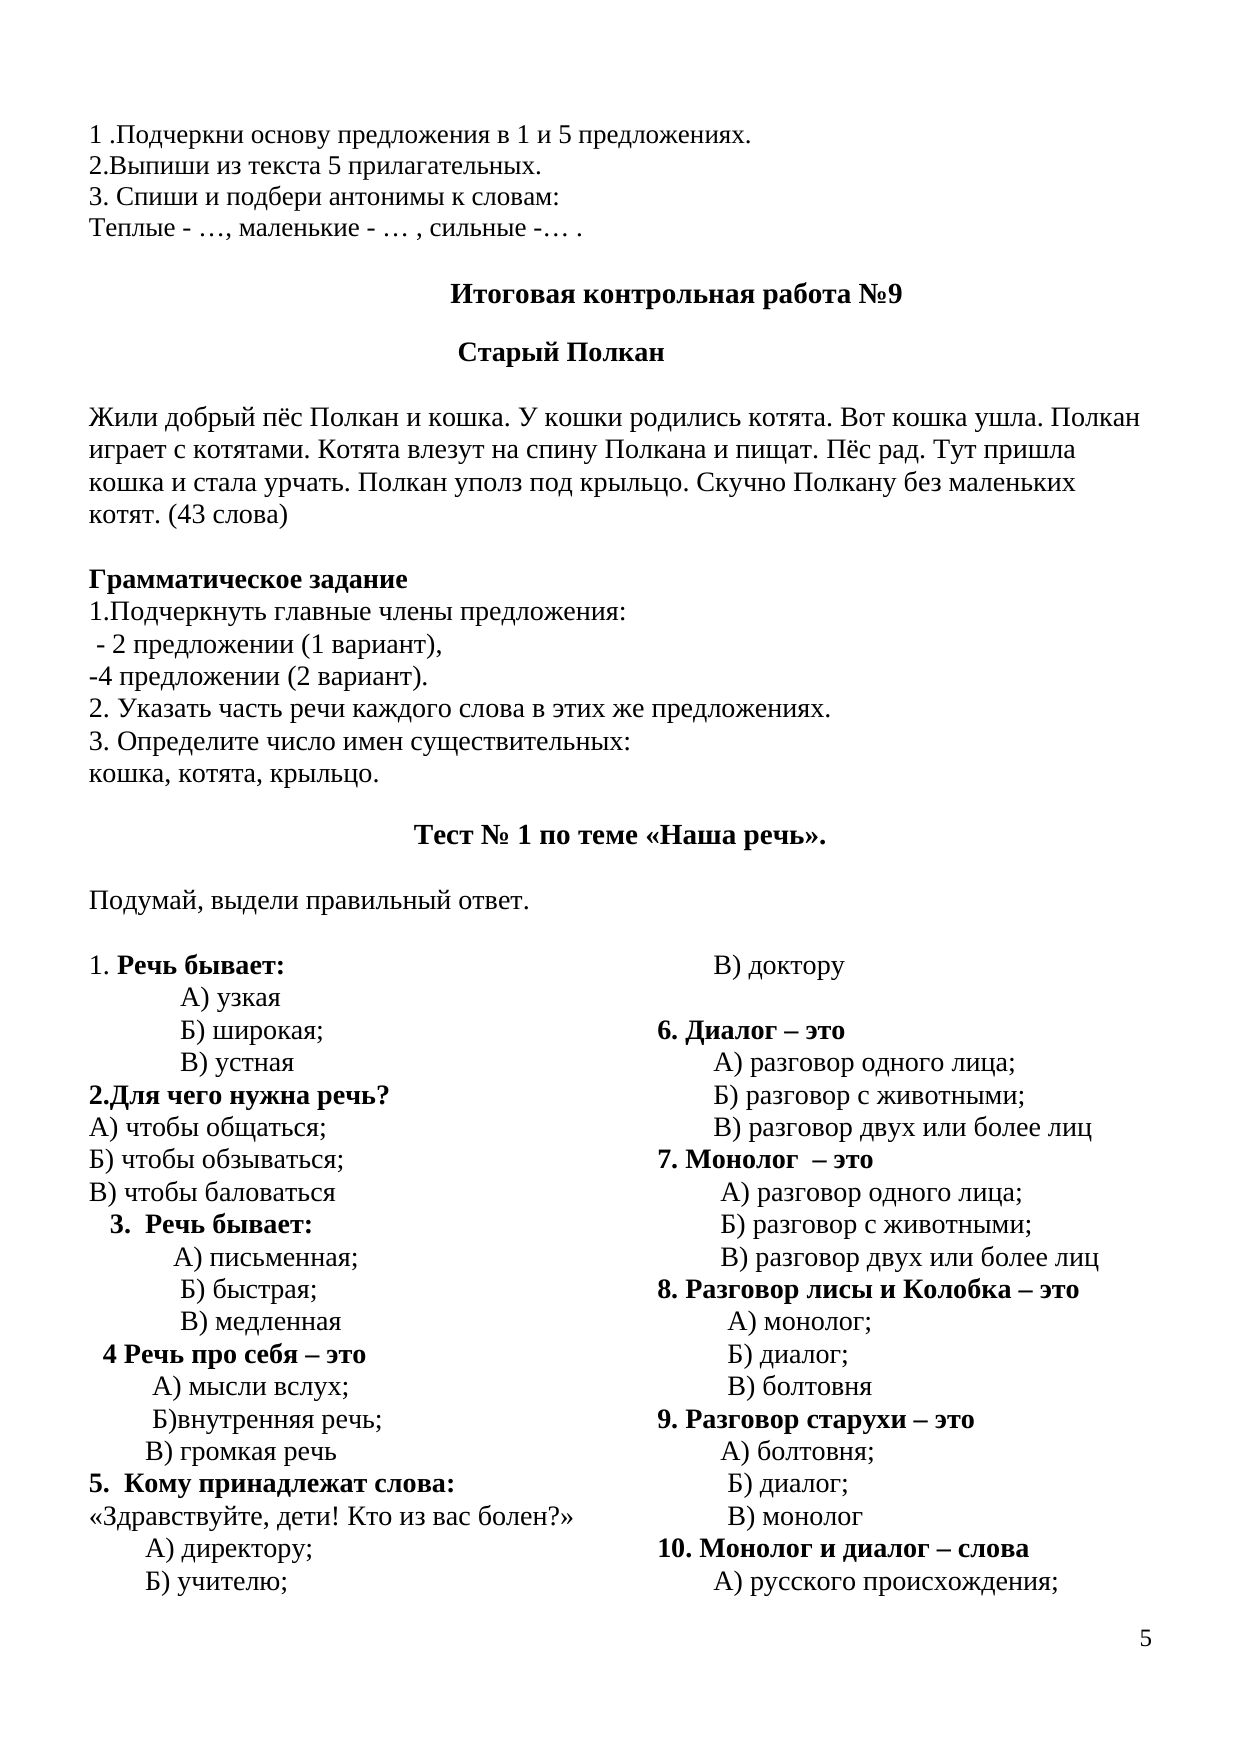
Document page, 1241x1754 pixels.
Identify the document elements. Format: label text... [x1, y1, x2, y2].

text 1. Речь бывает: [89, 948, 583, 981]
text Б)внутренняя речь; [89, 1402, 583, 1434]
text А) письменная; [89, 1240, 583, 1272]
text А) болтовня; [657, 1434, 1152, 1466]
text - 2 предложении (1 вариант), [89, 627, 1152, 659]
text А) директору; [89, 1531, 583, 1564]
text Грамматическое задание [89, 562, 1152, 594]
text Б) учителю; [89, 1564, 583, 1596]
text А) разговор одного лица; [657, 1175, 1152, 1207]
text -4 предложении (2 вариант). [89, 659, 1152, 691]
text В) доктору [657, 948, 1152, 981]
text А) монолог; [657, 1304, 1152, 1337]
text 2.Выпиши из текста 5 прилагательных. [89, 149, 1152, 180]
text 2. Указать часть речи каждого слова в этих же предложениях. [89, 691, 1152, 724]
text кошка, котята, крыльцо. [89, 756, 1152, 789]
text 1 .Подчеркни основу предложения в 1 и 5 предложениях. [89, 118, 1152, 149]
text В) разговор двух или более лиц [657, 1110, 1152, 1142]
text В) устная [89, 1045, 583, 1078]
text 8. Разговор лисы и Колобка – это [657, 1272, 1152, 1304]
text 4 Речь про себя – это [89, 1337, 583, 1369]
text 7. Монолог – это [657, 1142, 1152, 1175]
text 3. Спиши и подбери антонимы к словам: [89, 180, 1152, 212]
text В) болтовня [657, 1369, 1152, 1402]
text Б) разговор с животными; [657, 1078, 1152, 1110]
text А) узкая [89, 981, 583, 1013]
text Б) чтобы обзываться; [89, 1142, 583, 1175]
text Б) диалог; [657, 1466, 1152, 1499]
text Жили добрый пёс Полкан и кошка. У кошки родились котята. Вот кошка ушла. Полкан играет с котятами. Котята влезут на спину Полкана и пищат. Пёс рад. Тут пришла кошка и стала урчать. Полкан уполз под крыльцо. Скучно Полкану без маленьких котят. (43 слова) [89, 400, 1152, 529]
text В) монолог [657, 1499, 1152, 1531]
text Тест № 1 по теме «Наша речь». [89, 817, 1152, 851]
text 3. Определите число имен существительных: [89, 724, 1152, 756]
text 3. Речь бывает: [89, 1207, 583, 1240]
text В) медленная [89, 1304, 583, 1337]
text 9. Разговор старухи – это [657, 1402, 1152, 1434]
text 5. Кому принадлежат слова: «Здравствуйте, дети! Кто из вас болен?» [89, 1466, 583, 1531]
text Старый Полкан [89, 335, 1152, 367]
text А) русского происхождения; [657, 1564, 1152, 1596]
text Подумай, выдели правильный ответ. [89, 883, 1152, 916]
text А) мысли вслух; [89, 1369, 583, 1402]
list Итоговая контрольная работа №9 [201, 276, 1152, 309]
text 10. Монолог и диалог – слова [657, 1531, 1152, 1564]
text Б) широкая; [89, 1013, 583, 1045]
text А) чтобы общаться; [89, 1110, 583, 1142]
text 2.Для чего нужна речь? [89, 1078, 583, 1110]
text 6. Диалог – это [657, 1013, 1152, 1045]
text Б) быстрая; [89, 1272, 583, 1304]
text А) разговор одного лица; [657, 1045, 1152, 1078]
text В) громкая речь [89, 1434, 583, 1466]
text 1.Подчеркнуть главные члены предложения: [89, 594, 1152, 627]
text В) чтобы баловаться [89, 1175, 583, 1207]
text В) разговор двух или более лиц [657, 1240, 1152, 1272]
text Б) диалог; [657, 1337, 1152, 1369]
text Б) разговор с животными; [657, 1207, 1152, 1240]
text Теплые - …, маленькие - … , сильные -… . [89, 212, 1152, 243]
